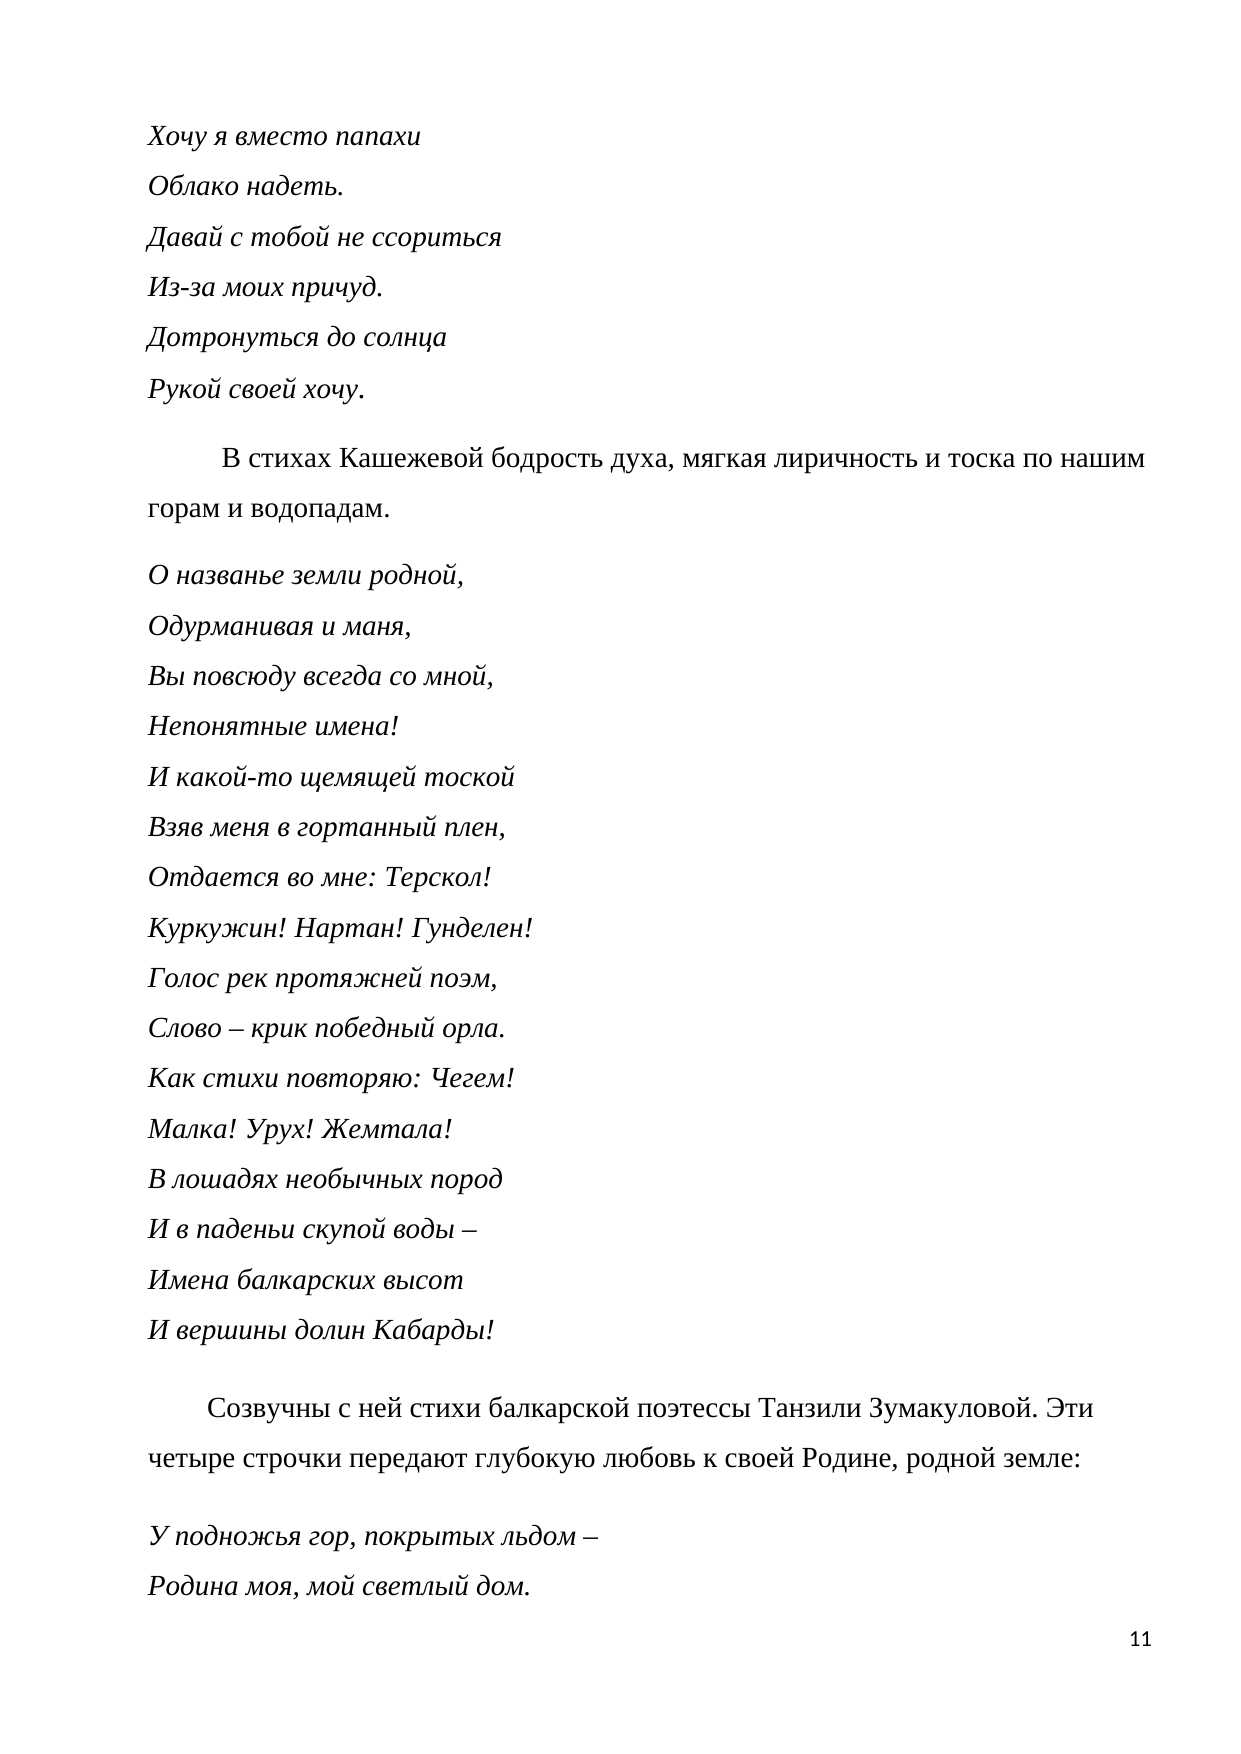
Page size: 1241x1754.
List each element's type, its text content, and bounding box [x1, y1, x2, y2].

text О названье земли родной, [148, 557, 1152, 591]
text Как стихи повторяю: Чегем! [148, 1061, 1152, 1094]
text В лошадях необычных пород [148, 1161, 1152, 1195]
text Слово – крик победный орла. [148, 1010, 1152, 1044]
text Имена балкарских высот [148, 1262, 1152, 1295]
text Хочу я вместо папахи [148, 118, 1152, 152]
text Куркужин! Нартан! Гунделен! [148, 910, 1152, 943]
text Давай с тобой не ссориться [148, 219, 1152, 252]
text Из-за моих причуд. [148, 269, 1152, 303]
text Дотронуться до солнца [148, 319, 1152, 353]
text Отдается во мне: Терскол! [148, 859, 1152, 893]
text И вершины долин Кабарды! [148, 1312, 1152, 1346]
text И в паденьи скупой воды – [148, 1212, 1152, 1245]
text Созвучны с ней стихи балкарской поэтессы Танзили Зумакуловой. Эти четыре строчки передают глубокую любовь к своей Родине, родной земле: [148, 1390, 1152, 1474]
text Облако надеть. [148, 168, 1152, 202]
text Одурманивая и маня, [148, 608, 1152, 641]
text Голос рек протяжней поэм, [148, 960, 1152, 993]
text Рукой своей хочу. [148, 370, 1152, 406]
text И какой-то щемящей тоской [148, 759, 1152, 792]
text В стихах Кашежевой бодрость духа, мягкая лиричность и тоска по нашим горам и водопадам. [148, 440, 1152, 524]
text Родина моя, мой светлый дом. [148, 1568, 1152, 1602]
text Непонятные имена! [148, 708, 1152, 742]
text У подножья гор, покрытых льдом – [148, 1518, 1152, 1552]
text Взяв меня в гортанный плен, [148, 809, 1152, 843]
text Вы повсюду всегда со мной, [148, 658, 1152, 692]
text Малка! Урух! Жемтала! [148, 1111, 1152, 1144]
